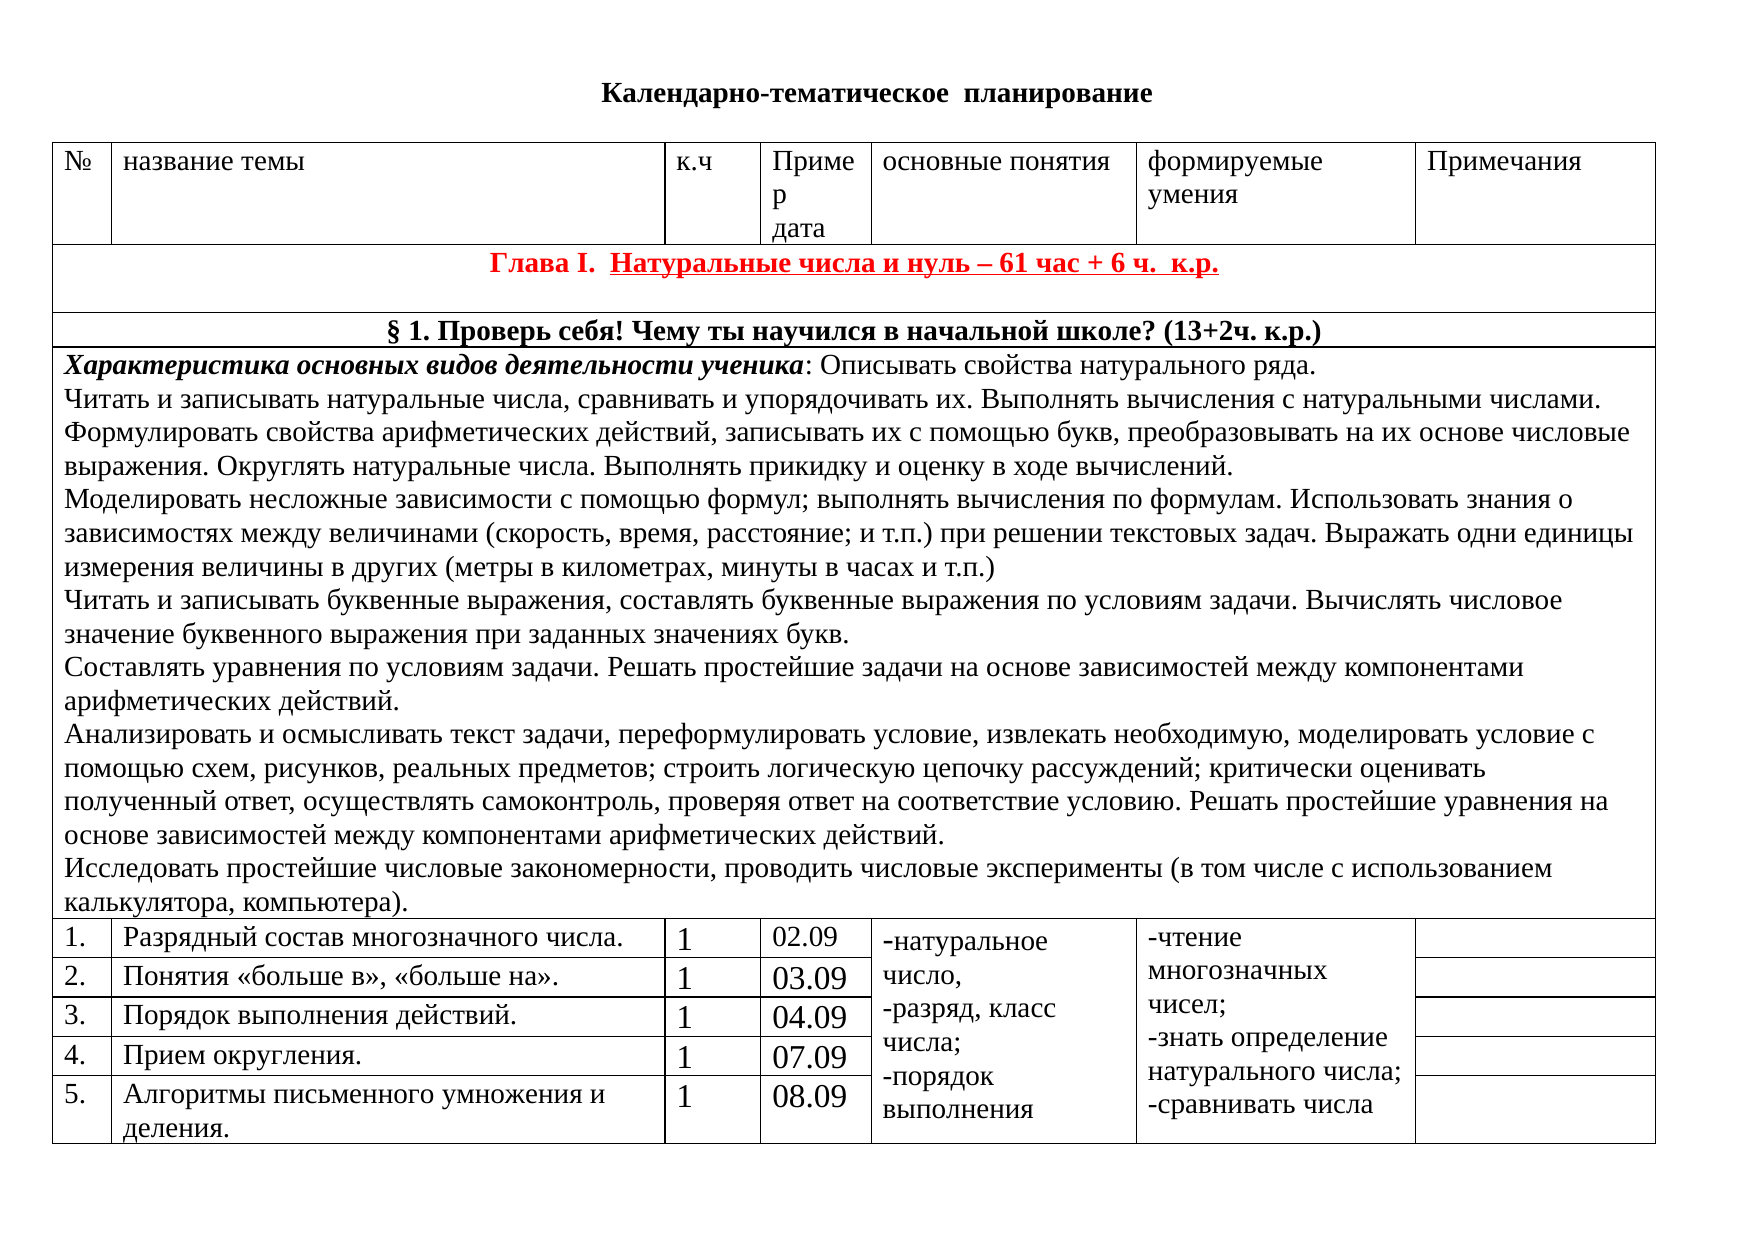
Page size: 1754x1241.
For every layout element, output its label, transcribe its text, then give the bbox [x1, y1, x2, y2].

table_cell 1 [666, 998, 760, 1036]
table_header к.ч [666, 143, 760, 244]
table_cell 5. [53, 1076, 111, 1143]
text Календарно-тематическое планирование [75, 75, 1679, 108]
table_cell Порядок выполнения действий. [112, 998, 664, 1036]
table_cell Разрядный состав многозначного числа. [112, 919, 664, 957]
table_cell -чтение многозначных чисел; -знать определение натурального числа; -сравнивать числа -решать задачи с помощью схем -вычислительные навыки и умения [1137, 919, 1415, 1143]
table_cell -натуральное число, -разряд, класс числа; -порядок выполнения действий; -алгоритмы письменного умножения и деления -свойства сложения и умножения; -действия с нулем и единицей; -уравнение; -понятия «больше в», «больше на». [872, 919, 1136, 1143]
table_cell 04.09 [761, 998, 871, 1036]
table_cell Глава I. Натуральные числа и нуль – 61 час + 6 ч. к.р. [53, 245, 1655, 312]
table_header Пример дата [761, 143, 871, 244]
table_cell [1416, 919, 1655, 957]
table_cell [1416, 1037, 1655, 1075]
table_cell 1. [53, 919, 111, 957]
table_cell [1416, 958, 1655, 996]
table_header название темы [112, 143, 664, 244]
table_cell 07.09 [761, 1037, 871, 1075]
table_cell 3. [53, 998, 111, 1036]
table_header формируемые умения [1137, 143, 1415, 244]
table_header № [53, 143, 111, 244]
table_header основные понятия [872, 143, 1136, 244]
table_cell [1416, 1076, 1655, 1143]
table_cell 1 [666, 958, 760, 996]
table_cell 03.09 [761, 958, 871, 996]
table_header Примечания [1416, 143, 1655, 244]
table_cell 2. [53, 958, 111, 996]
table_cell 02.09 [761, 919, 871, 957]
table_cell [1416, 998, 1655, 1036]
table_cell Характеристика основных видов деятельности ученика: Описывать свойства натурального ряда. Читать и записывать натуральные числа, сравнивать и упорядочивать их. Выполнять вычисления с натуральными числами. Формулировать свойства арифметических действий, записывать их с помощью букв, преобразовывать на их основе числовые выражения. Округлять натуральные числа. Выполнять прикидку и оценку в ходе вычислений. Моделировать несложные зависимости с помощью формул; выполнять вычисления по формулам. Использовать знания о зависимостях между величинами (скорость, время, расстояние; и т.п.) при решении текстовых задач. Выражать одни единицы измерения величины в других (метры в километрах, минуты в часах и т.п.) Читать и записывать буквенные выражения, составлять буквенные выражения по условиям задачи. Вычислять числовое значение буквенного выражения при заданных значениях букв. Составлять уравнения по условиям задачи. Решать простейшие задачи на основе зависимостей между компонентами арифметических действий. Анализировать и осмысливать текст задачи, переформулировать условие, извлекать необходимую, моделировать условие с помощью схем, рисунков, реальных предметов; строить логическую цепочку рассуждений; критически оценивать полученный ответ, осуществлять самоконтроль, проверяя ответ на соответствие условию. Решать простейшие уравнения на основе зависимостей между компонентами арифметических действий. Исследовать простейшие числовые закономерности, проводить числовые эксперименты (в том числе с использованием калькулятора, компьютера). [53, 348, 1655, 918]
table_cell Прием округления. [112, 1037, 664, 1075]
table_cell 08.09 [761, 1076, 871, 1143]
table_cell § 1. Проверь себя! Чему ты научился в начальной школе? (13+2ч. к.р.) [53, 313, 1655, 346]
table_cell Понятия «больше в», «больше на». [112, 958, 664, 996]
table_cell 1 [666, 1076, 760, 1143]
table_cell 4. [53, 1037, 111, 1075]
table_cell 1 [666, 1037, 760, 1075]
table_cell Алгоритмы письменного умножения и деления. [112, 1076, 664, 1143]
table_cell 1 [666, 919, 760, 957]
